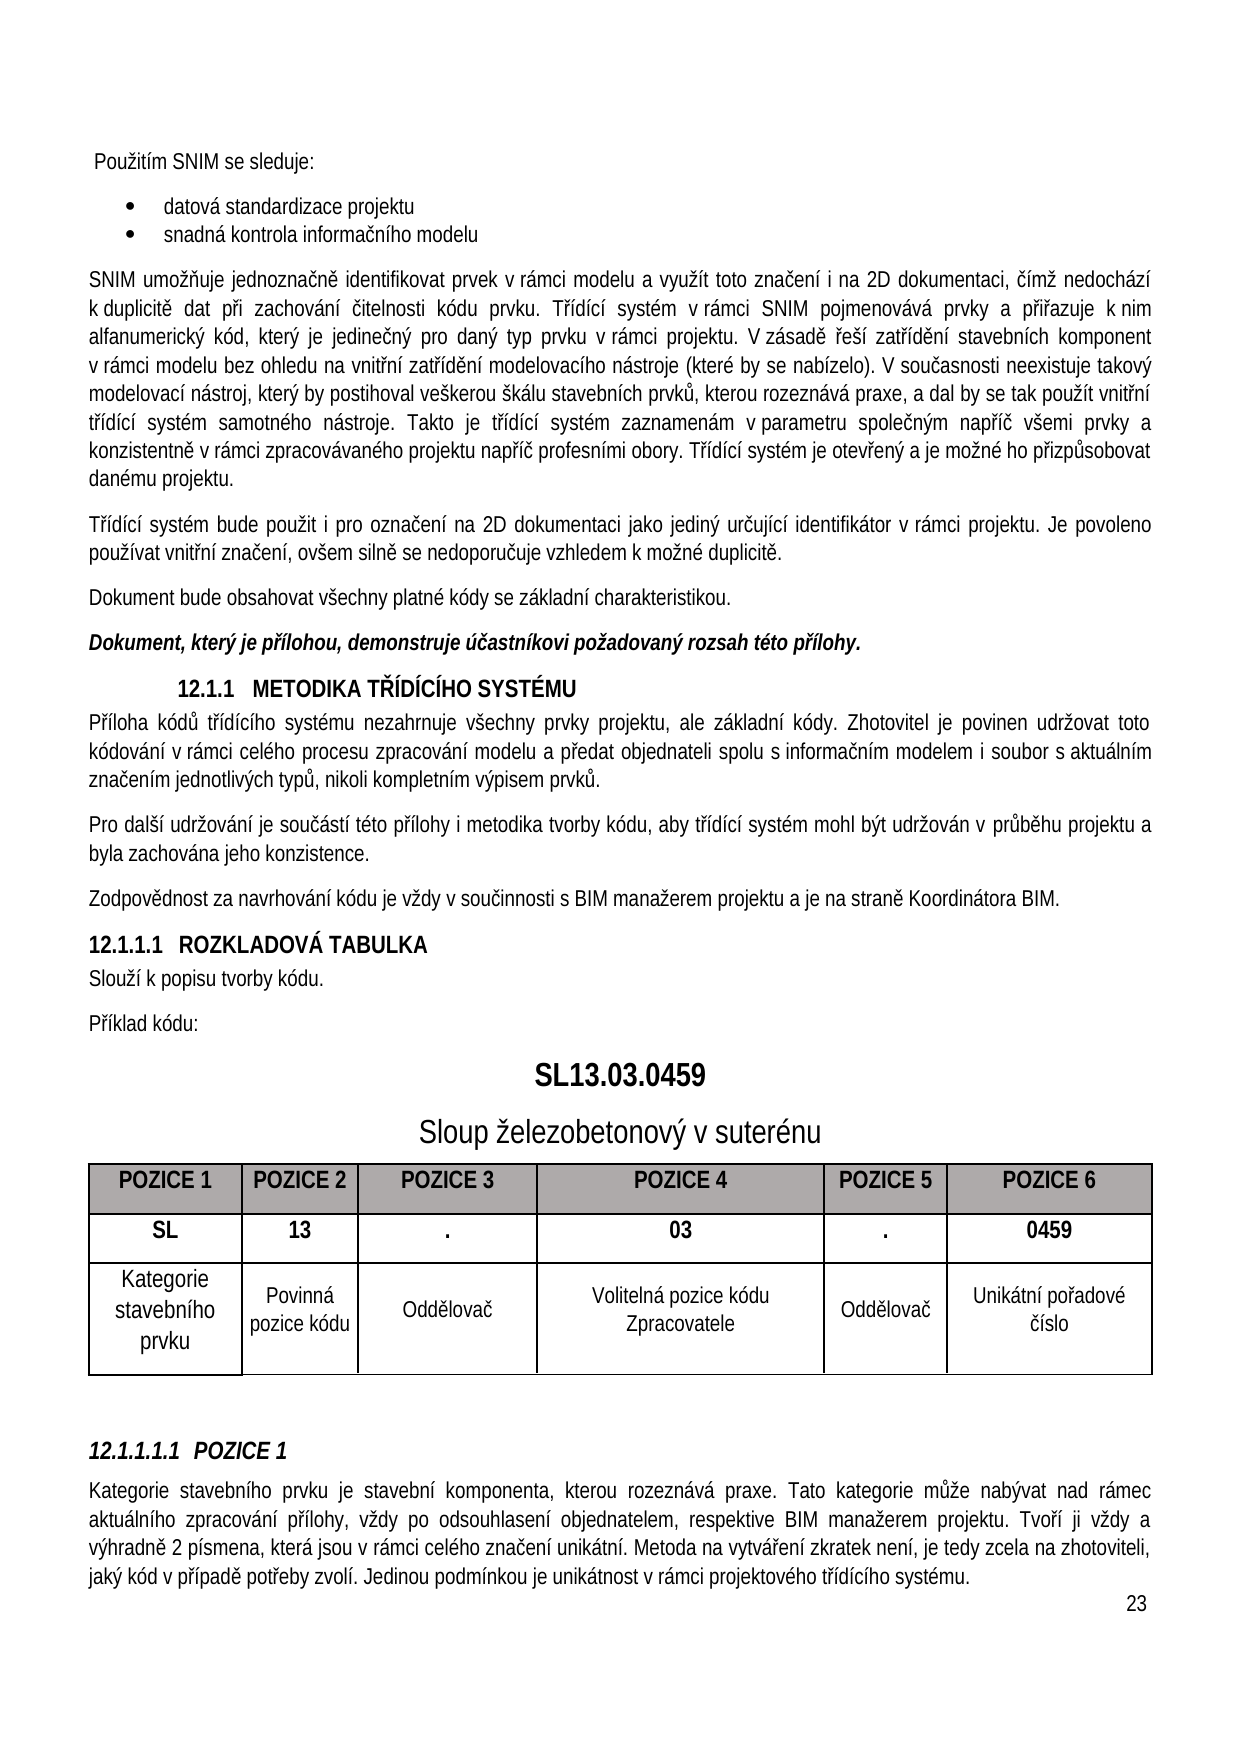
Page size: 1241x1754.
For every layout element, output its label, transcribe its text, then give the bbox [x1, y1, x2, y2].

text SNIM umožňuje jednoznačně identifikovat prvek v rámci modelu a využít toto značení i na 2D dokumentaci, čímž nedochází k duplicitě dat při zachování čitelnosti kódu prvku. Třídící systém v rámci SNIM pojmenovává prvky a přiřazuje k nim alfanumerický kód, který je jedinečný pro daný typ prvku v rámci projektu. V zásadě řeší zatřídění stavebních komponent v rámci modelu bez ohledu na vnitřní zatřídění modelovacího nástroje (které by se nabízelo). V současnosti neexistuje takový modelovací nástroj, který by postihoval veškerou škálu stavebních prvků, kterou rozeznává praxe, a dal by se tak použít vnitřní třídící systém samotného nástroje. Takto je třídící systém zaznamenám v parametru společným napříč všemi prvky a konzistentně v rámci zpracovávaného projektu napříč profesními obory. Třídící systém je otevřený a je možné ho přizpůsobovat danému projektu. [89, 266, 1152, 492]
table_cell Unikátní pořadové číslo [948, 1264, 1151, 1373]
list datová standardizace projektu [126, 193, 1152, 219]
table_cell SL [90, 1215, 241, 1262]
text Dokument, který je přílohou, demonstruje účastníkovi požadovaný rozsah této přílohy. [89, 629, 1152, 656]
table_cell Kategorie stavebního prvku [90, 1264, 241, 1373]
text Dokument bude obsahovat všechny platné kódy se základní charakteristikou. [89, 584, 1152, 610]
table_header POZICE 4 [538, 1165, 823, 1213]
table_header POZICE 6 [948, 1165, 1151, 1213]
table_header POZICE 2 [243, 1165, 357, 1213]
table_cell . [825, 1215, 946, 1262]
table_cell 03 [538, 1215, 823, 1262]
text SL13.03.0459 [89, 1055, 1152, 1093]
text Zodpovědnost za navrhování kódu je vždy v součinnosti s BIM manažerem projektu a je na straně Koordinátora BIM. [89, 885, 1152, 911]
table_header POZICE 1 [90, 1165, 241, 1213]
table_header POZICE 5 [825, 1165, 946, 1213]
text Slouží k popisu tvorby kódu. [89, 965, 1152, 991]
table_cell 13 [243, 1215, 357, 1262]
table_header POZICE 3 [359, 1165, 536, 1213]
list snadná kontrola informačního modelu [126, 221, 1152, 248]
text Pro další udržování je součástí této přílohy i metodika tvorby kódu, aby třídící systém mohl být udržován v průběhu projektu a byla zachována jeho konzistence. [89, 811, 1152, 866]
text Sloup železobetonový v suterénu [89, 1113, 1152, 1151]
text Třídící systém bude použit i pro označení na 2D dokumentaci jako jediný určující identifikátor v rámci projektu. Je povoleno používat vnitřní značení, ovšem silně se nedoporučuje vzhledem k možné duplicitě. [89, 511, 1152, 565]
subtitle METODIKA TŘÍDÍCÍHO SYSTÉMU [177, 674, 1152, 703]
subtitle POZICE 1 [89, 1436, 1152, 1465]
text Použitím SNIM se sleduje: [89, 148, 1152, 174]
table_cell Oddělovač [825, 1264, 946, 1373]
table_cell 0459 [948, 1215, 1151, 1262]
text Příklad kódu: [89, 1010, 1152, 1036]
table_cell Volitelná pozice kódu Zpracovatele [538, 1264, 823, 1373]
text Příloha kódů třídícího systému nezahrnuje všechny prvky projektu, ale základní kódy. Zhotovitel je povinen udržovat toto kódování v rámci celého procesu zpracování modelu a předat objednateli spolu s informačním modelem i soubor s aktuálním značením jednotlivých typů, nikoli kompletním výpisem prvků. [89, 709, 1152, 792]
text Kategorie stavebního prvku je stavební komponenta, kterou rozeznává praxe. Tato kategorie může nabývat nad rámec aktuálního zpracování přílohy, vždy po odsouhlasení objednatelem, respektive BIM manažerem projektu. Tvoří ji vždy a výhradně 2 písmena, která jsou v rámci celého značení unikátní. Metoda na vytváření zkratek není, je tedy zcela na zhotoviteli, jaký kód v případě potřeby zvolí. Jedinou podmínkou je unikátnost v rámci projektového třídícího systému. [89, 1477, 1152, 1589]
table_cell Oddělovač [359, 1264, 536, 1373]
table_cell Povinná pozice kódu [243, 1264, 357, 1373]
subtitle ROZKLADOVÁ TABULKA [89, 930, 1152, 958]
table_cell . [359, 1215, 536, 1262]
